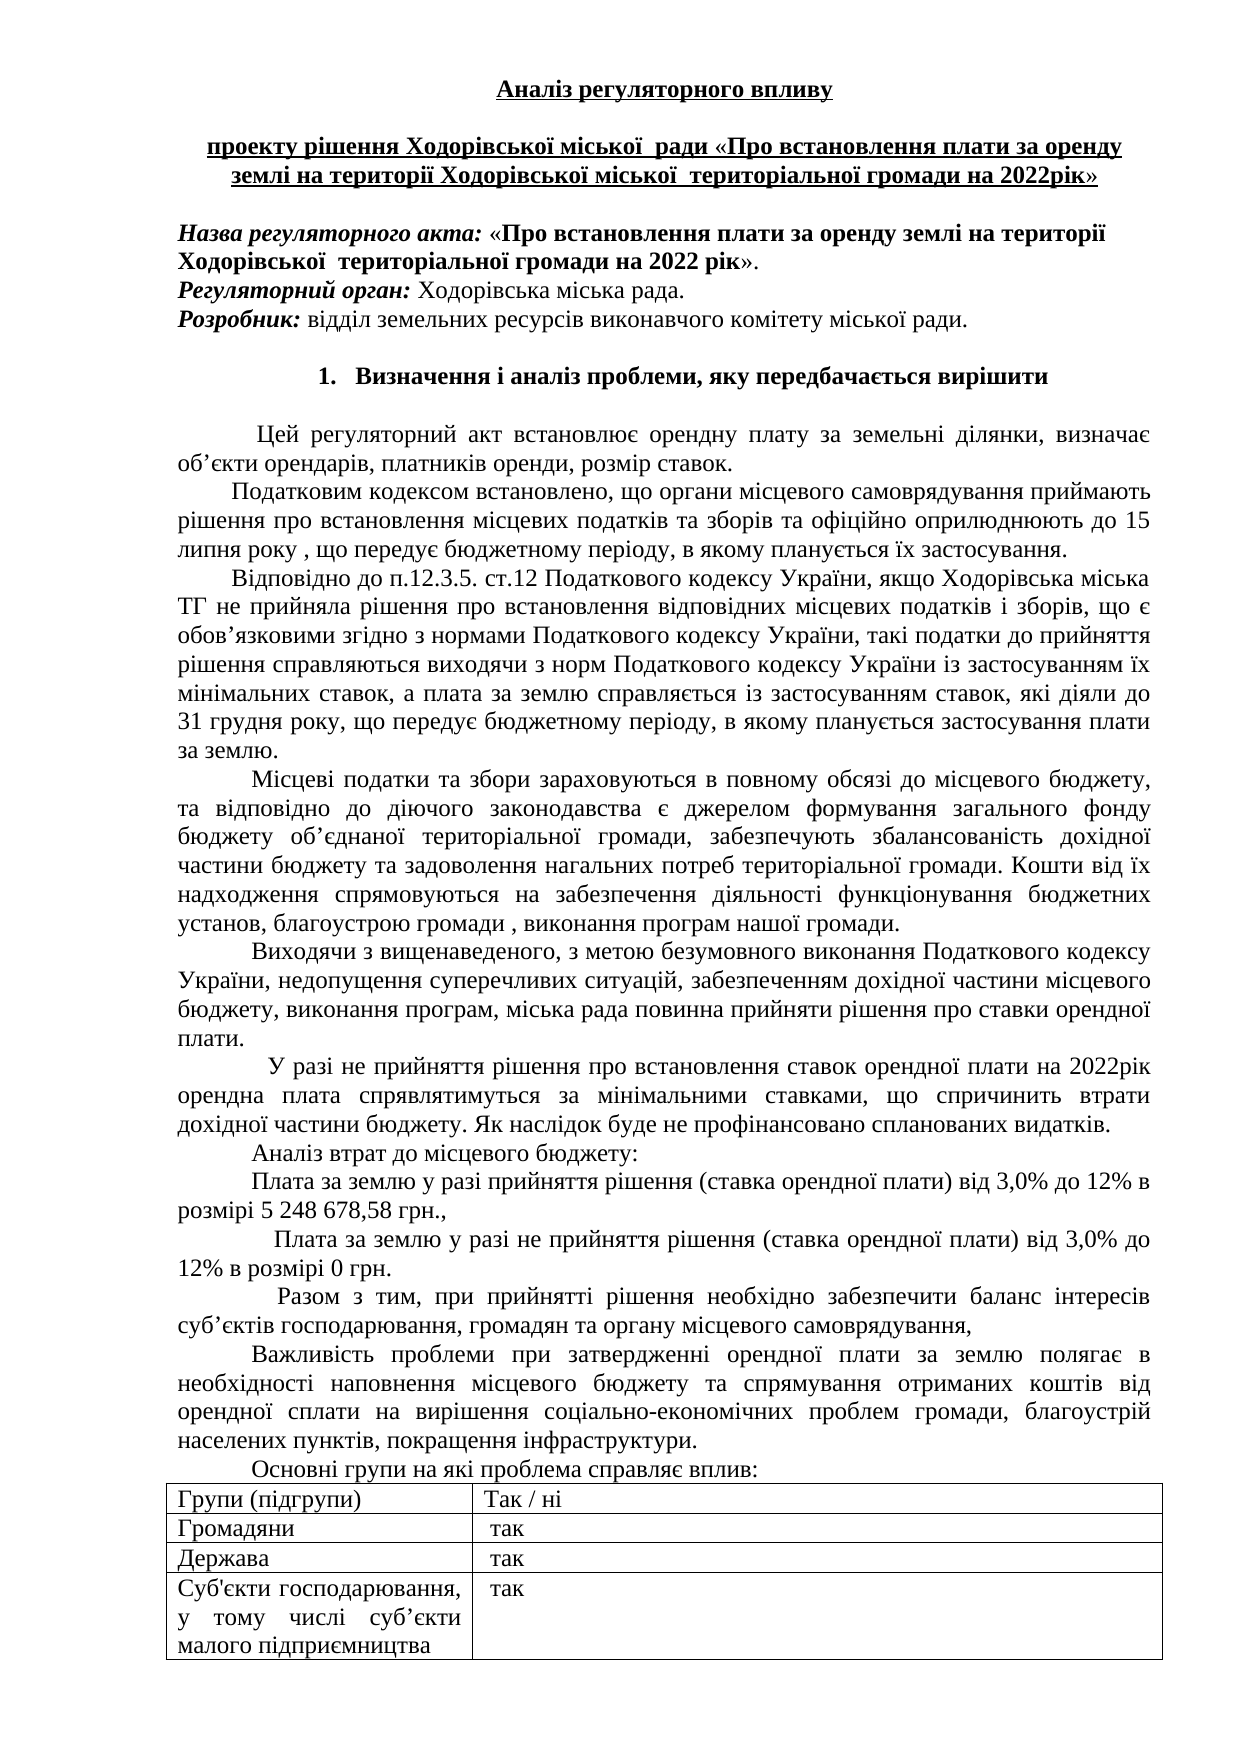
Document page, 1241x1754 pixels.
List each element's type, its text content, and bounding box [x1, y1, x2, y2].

table_cell Громадяни [167, 1514, 472, 1542]
table_cell так [473, 1514, 1162, 1542]
text Важливість проблеми при затвердженні орендної плати за землю полягає в необхідності наповнення місцевого бюджету та спрямування отриманих коштів від орендної сплати на вирішення соціально-економічних проблем громади, благоустрій населених пунктів, покращення інфраструктури. [177, 1339, 1152, 1454]
text Аналіз регуляторного впливу [177, 74, 1152, 103]
list Визначення і аналіз проблеми, яку передбачається вирішити [215, 361, 1152, 390]
table_cell так [473, 1543, 1162, 1572]
table_cell Суб'єкти господарювання, у тому числі суб’єкти малого підприємництва [167, 1573, 472, 1659]
text Виходячи з вищенаведеного, з метою безумовного виконання Податкового кодексу України, недопущення суперечливих ситуацій, забезпеченням дохідної частини місцевого бюджету, виконання програм, міська рада повинна прийняти рішення про ставки орендної плати. [177, 936, 1152, 1051]
text Податковим кодексом встановлено, що органи місцевого самоврядування приймають рішення про встановлення місцевих податків та зборів та офіційно оприлюднюють до 15 липня року , що передує бюджетному періоду, в якому планується їх застосування. [177, 476, 1152, 563]
text Назва регуляторного акта: «Про встановлення плати за оренду землі на території Ходорівської територіальної громади на 2022 рік». [177, 218, 1152, 275]
text проекту рішення Ходорівської міської ради «Про встановлення плати за оренду землі на території Ходорівської міської територіальної громади на 2022рік» [177, 131, 1152, 189]
text Разом з тим, при прийнятті рішення необхідно забезпечити баланс інтересів суб’єктів господарювання, громадян та органу місцевого самоврядування, [177, 1281, 1152, 1339]
text Місцеві податки та збори зараховуються в повному обсязі до місцевого бюджету, та відповідно до діючого законодавства є джерелом формування загального фонду бюджету об’єднаної територіальної громади, забезпечують збалансованість дохідної частини бюджету та задоволення нагальних потреб територіальної громади. Кошти від їх надходження спрямовуються на забезпечення діяльності функціонування бюджетних установ, благоустрою громади , виконання програм нашої громади. [177, 764, 1152, 936]
table_header Так / ні [473, 1484, 1162, 1512]
text У разі не прийняття рішення про встановлення ставок орендної плати на 2022рік орендна плата спрявлятимуться за мінімальними ставками, що спричинить втрати дохідної частини бюджету. Як наслідок буде не профінансовано спланованих видатків. [177, 1051, 1152, 1138]
table_header Групи (підгрупи) [167, 1484, 472, 1512]
table_cell так [473, 1573, 1162, 1659]
text Цей регуляторний акт встановлює орендну плату за земельні ділянки, визначає об’єкти орендарів, платників оренди, розмір ставок. [177, 419, 1152, 476]
table_cell Держава [167, 1543, 472, 1572]
text Плата за землю у разі прийняття рішення (ставка орендної плати) від 3,0% до 12% в розмірі 5 248 678,58 грн., [177, 1166, 1152, 1224]
text Розробник: відділ земельних ресурсів виконавчого комітету міської ради. [177, 304, 1152, 333]
text Регуляторний орган: Ходорівська міська рада. [177, 275, 1152, 304]
text Основні групи на які проблема справляє вплив: [177, 1454, 1152, 1483]
text Відповідно до п.12.3.5. ст.12 Податкового кодексу України, якщо Ходорівська міська ТГ не прийняла рішення про встановлення відповідних місцевих податків і зборів, що є обов’язковими згідно з нормами Податкового кодексу України, такі податки до прийняття рішення справляються виходячи з норм Податкового кодексу України із застосуванням їх мінімальних ставок, а плата за землю справляється із застосуванням ставок, які діяли до 31 грудня року, що передує бюджетному періоду, в якому планується застосування плати за землю. [177, 563, 1152, 764]
text Аналіз втрат до місцевого бюджету: [177, 1138, 1152, 1166]
text Плата за землю у разі не прийняття рішення (ставка орендної плати) від 3,0% до 12% в розмірі 0 грн. [177, 1224, 1152, 1281]
